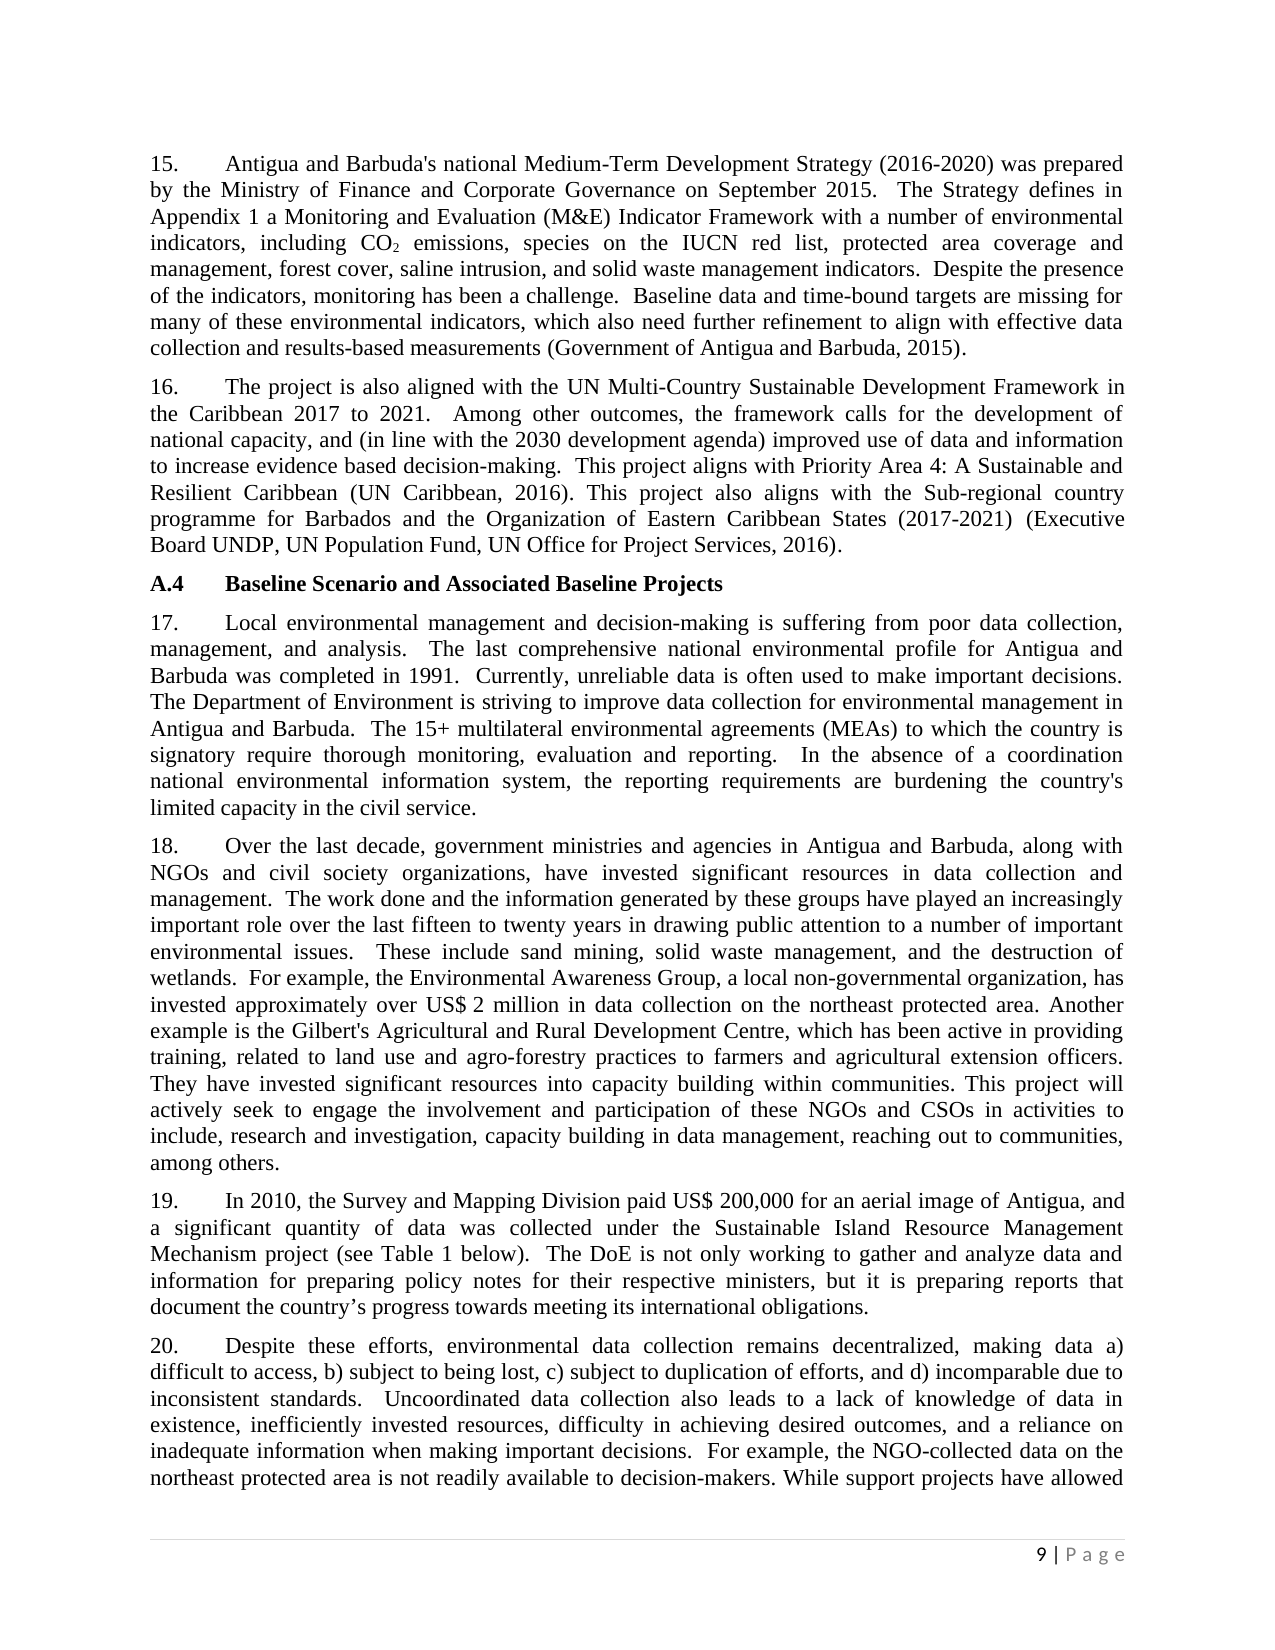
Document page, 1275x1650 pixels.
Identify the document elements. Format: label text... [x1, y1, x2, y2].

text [150, 1332, 1125, 1490]
subtitle A.4 Baseline Scenario and Associated Baseline Projects [150, 570, 1125, 597]
text Antigua and Barbuda's national Medium-Term Development Strategy (2016-2020) was prepared by the Ministry of Finance and Corporate Governance on September 2015. The Strategy defines in Appendix 1 a Monitoring and Evaluation (M&E) Indicator Framework with a number of environmental indicators, including CO2 emissions, species on the IUCN red list, protected area coverage and management, forest cover, saline intrusion, and solid waste management indicators. Despite the presence of the indicators, monitoring has been a challenge. Baseline data and time-bound targets are missing for many of these environmental indicators, which also need further refinement to align with effective data collection and results-based measurements. [150, 150, 1125, 361]
text The project is also aligned with the UN Multi-Country Sustainable Development Framework in the Caribbean 2017 to 2021. Among other outcomes, the framework calls for the development of national capacity, and (in line with the 2030 development agenda) improved use of data and information to increase evidence based decision-making. This project aligns with Priority Area 4: A Sustainable and Resilient Caribbean. This project also aligns with the Sub-regional country programme for Barbados and the Organization of Eastern Caribbean States (2017-2021). [150, 373, 1125, 558]
text In 2010, the Survey and Mapping Division paid US$ 200,000 for an aerial image of Antigua, and a significant quantity of data was collected under the Sustainable Island Resource Management Mechanism project (see Table 1 below). The DoE is not only working to gather and analyze data and information for preparing policy notes for their respective ministers, but it is preparing reports that document the country’s progress towards meeting its international obligations. [150, 1188, 1125, 1319]
text Over the last decade, government ministries and agencies in Antigua and Barbuda, along with NGOs and civil society organizations, have invested significant resources in data collection and management. The work done and the information generated by these groups have played an increasingly important role over the last fifteen to twenty years in drawing public attention to a number of important environmental issues. These include sand mining, solid waste management, and the destruction of wetlands. For example, the Environmental Awareness Group, a local non-governmental organization, has invested approximately over US$ 2 million in data collection on the northeast protected area. Another example is the Gilbert's Agricultural and Rural Development Centre, which has been active in providing training, related to land use and agro-forestry practices to farmers and agricultural extension officers. They have invested significant resources into capacity building within communities. This project will actively seek to engage the involvement and participation of these NGOs and CSOs in activities to include, research and investigation, capacity building in data management, reaching out to communities, among others. [150, 832, 1125, 1175]
text Local environmental management and decision-making is suffering from poor data collection, management, and analysis. The last comprehensive national environmental profile for Antigua and Barbuda was completed in 1991. Currently, unreliable data is often used to make important decisions. The Department of Environment is striving to improve data collection for environmental management in Antigua and Barbuda. The 15+ multilateral environmental agreements (MEAs) to which the country is signatory require thorough monitoring, evaluation and reporting. In the absence of a coordination national environmental information system, the reporting requirements are burdening the country's limited capacity in the civil service. [150, 609, 1125, 820]
